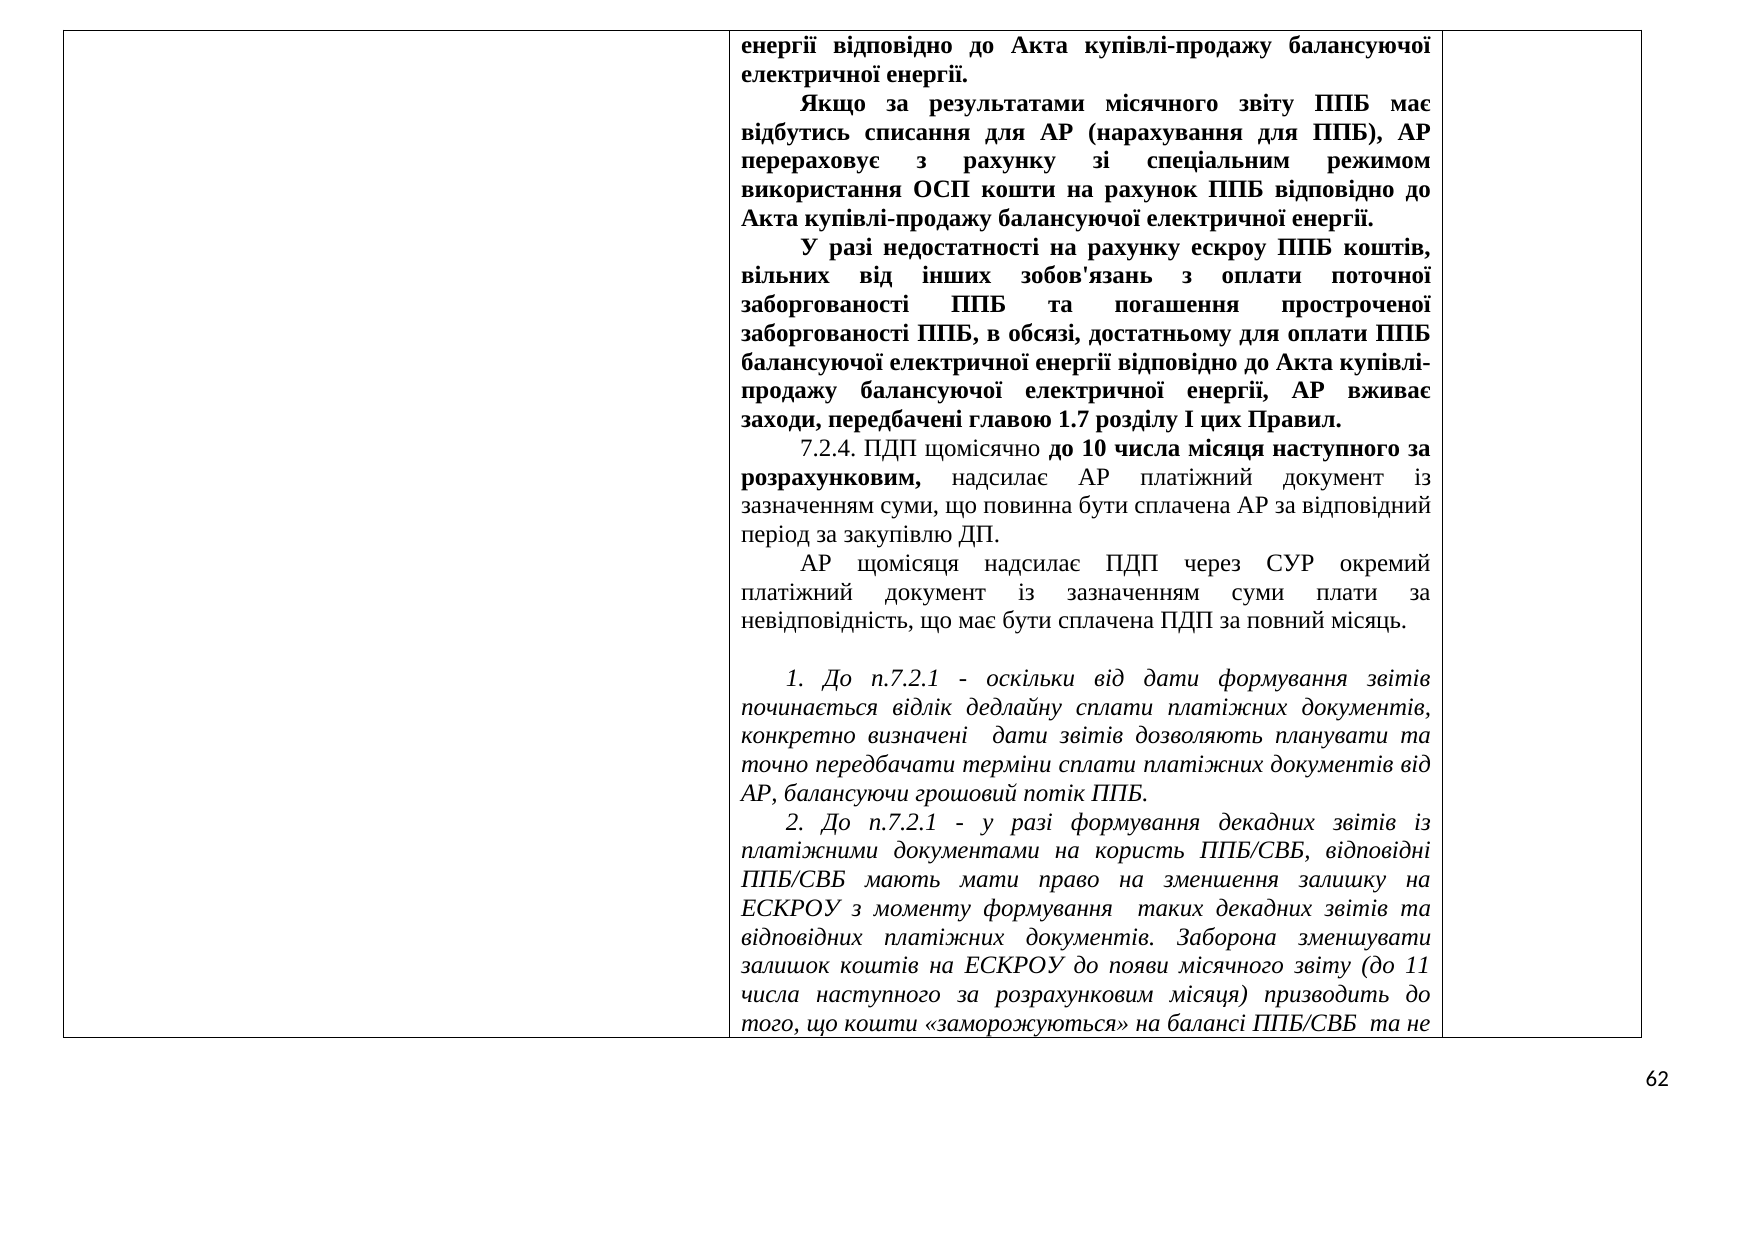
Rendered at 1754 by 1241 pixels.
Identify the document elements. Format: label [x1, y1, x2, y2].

table_cell [730, 31, 1442, 1037]
table_cell [64, 31, 729, 1037]
table_cell [1443, 31, 1641, 1037]
